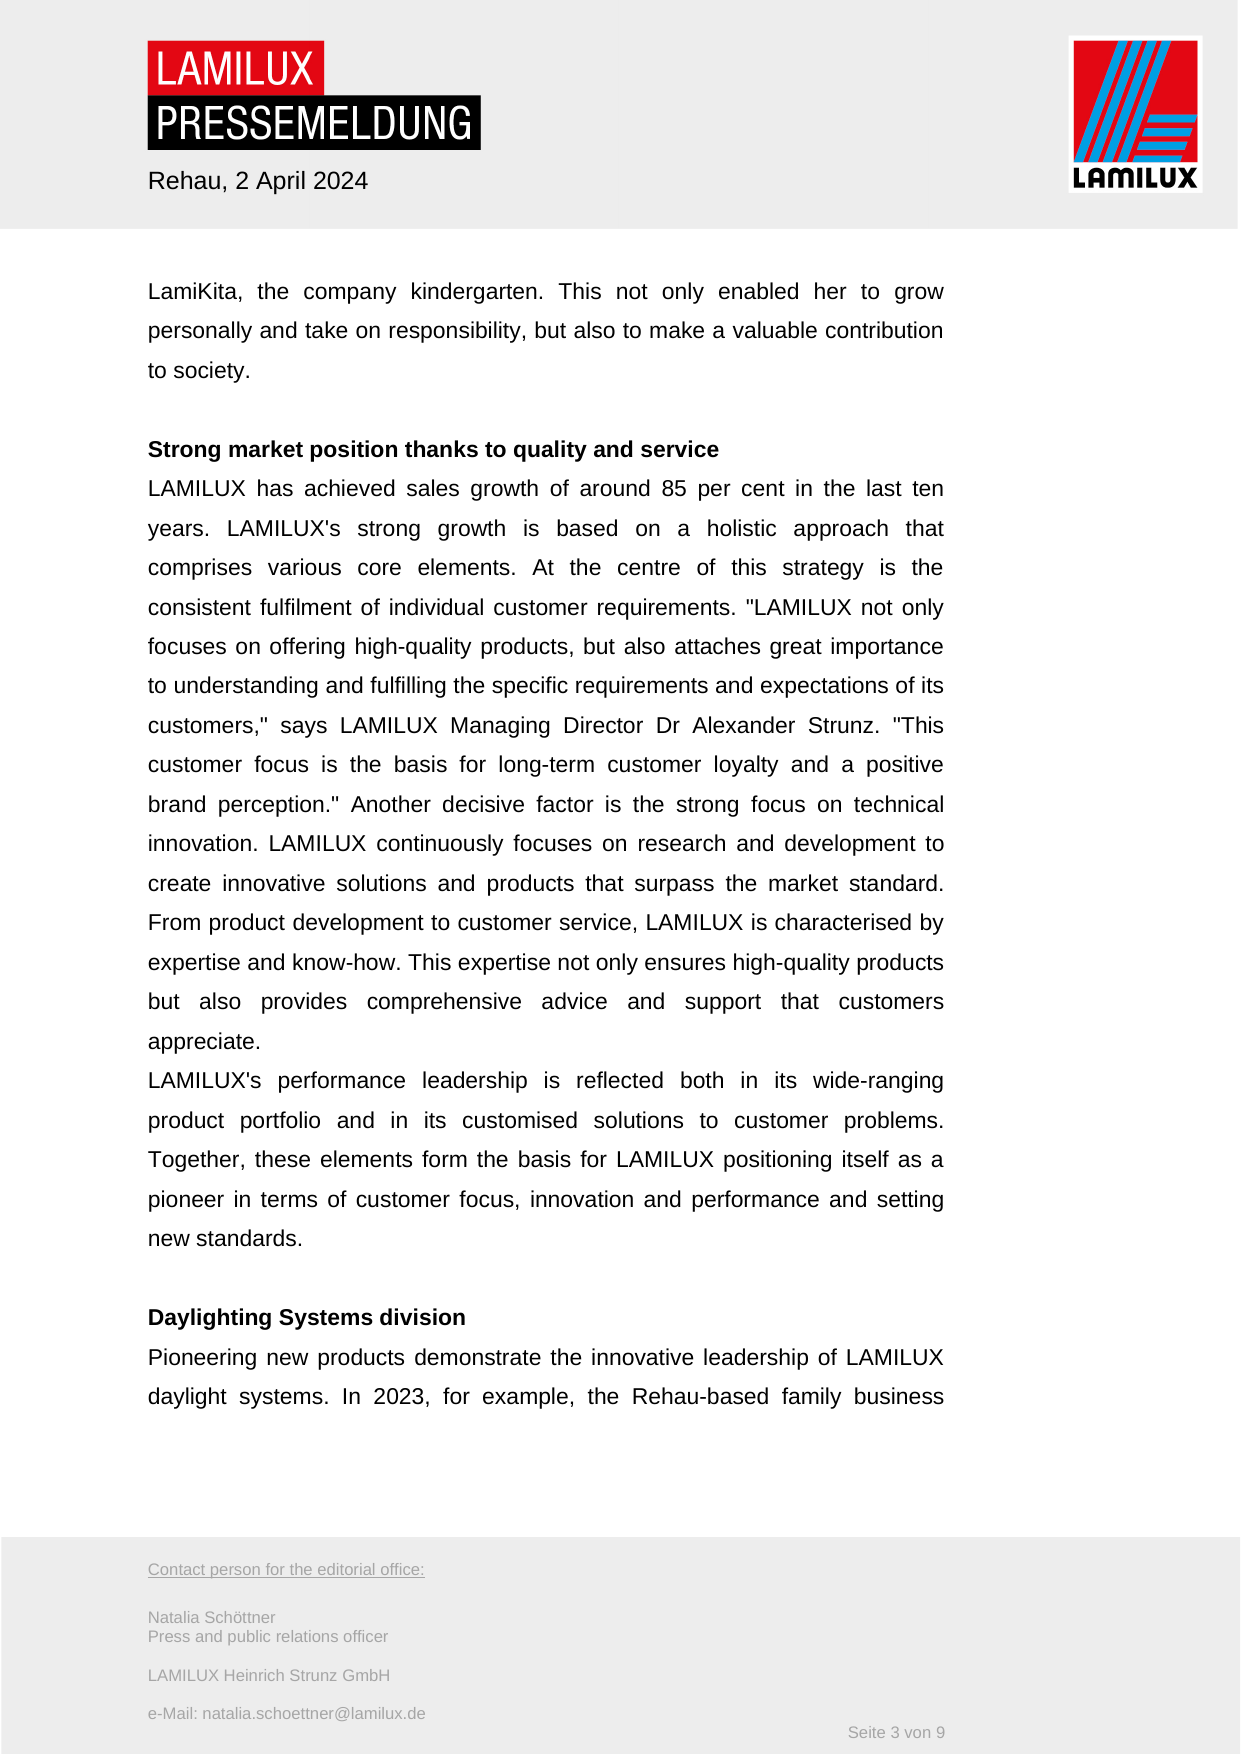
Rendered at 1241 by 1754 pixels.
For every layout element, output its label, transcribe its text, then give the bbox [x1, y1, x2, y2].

text Strong market position thanks to quality and service [148, 436, 945, 462]
text LAMILUX has achieved sales growth of around 85 per cent in the last ten years. LAMILUX's strong growth is based on a holistic approach that comprises various core elements. At the centre of this strategy is the consistent fulfilment of individual customer requirements. "LAMILUX not only focuses on offering high-quality products, but also attaches great importance to understanding and fulfilling the specific requirements and expectations of its customers," says LAMILUX Managing Director Dr Alexander Strunz. "This customer focus is the basis for long-term customer loyalty and a positive brand perception." Another decisive factor is the strong focus on technical innovation. LAMILUX continuously focuses on research and development to create innovative solutions and products that surpass the market standard. From product development to customer service, LAMILUX is characterised by expertise and know-how. This expertise not only ensures high-quality products but also provides comprehensive advice and support that customers appreciate. [148, 475, 945, 1054]
picture [1, 1537, 1241, 1754]
text Daylighting Systems division [148, 1304, 945, 1330]
picture [0, 0, 1238, 229]
text LAMILUX's performance leadership is reflected both in its wide-ranging product portfolio and in its customised solutions to customer problems. Together, these elements form the basis for LAMILUX positioning itself as a pioneer in terms of customer focus, innovation and performance and setting new standards. [148, 1067, 945, 1251]
